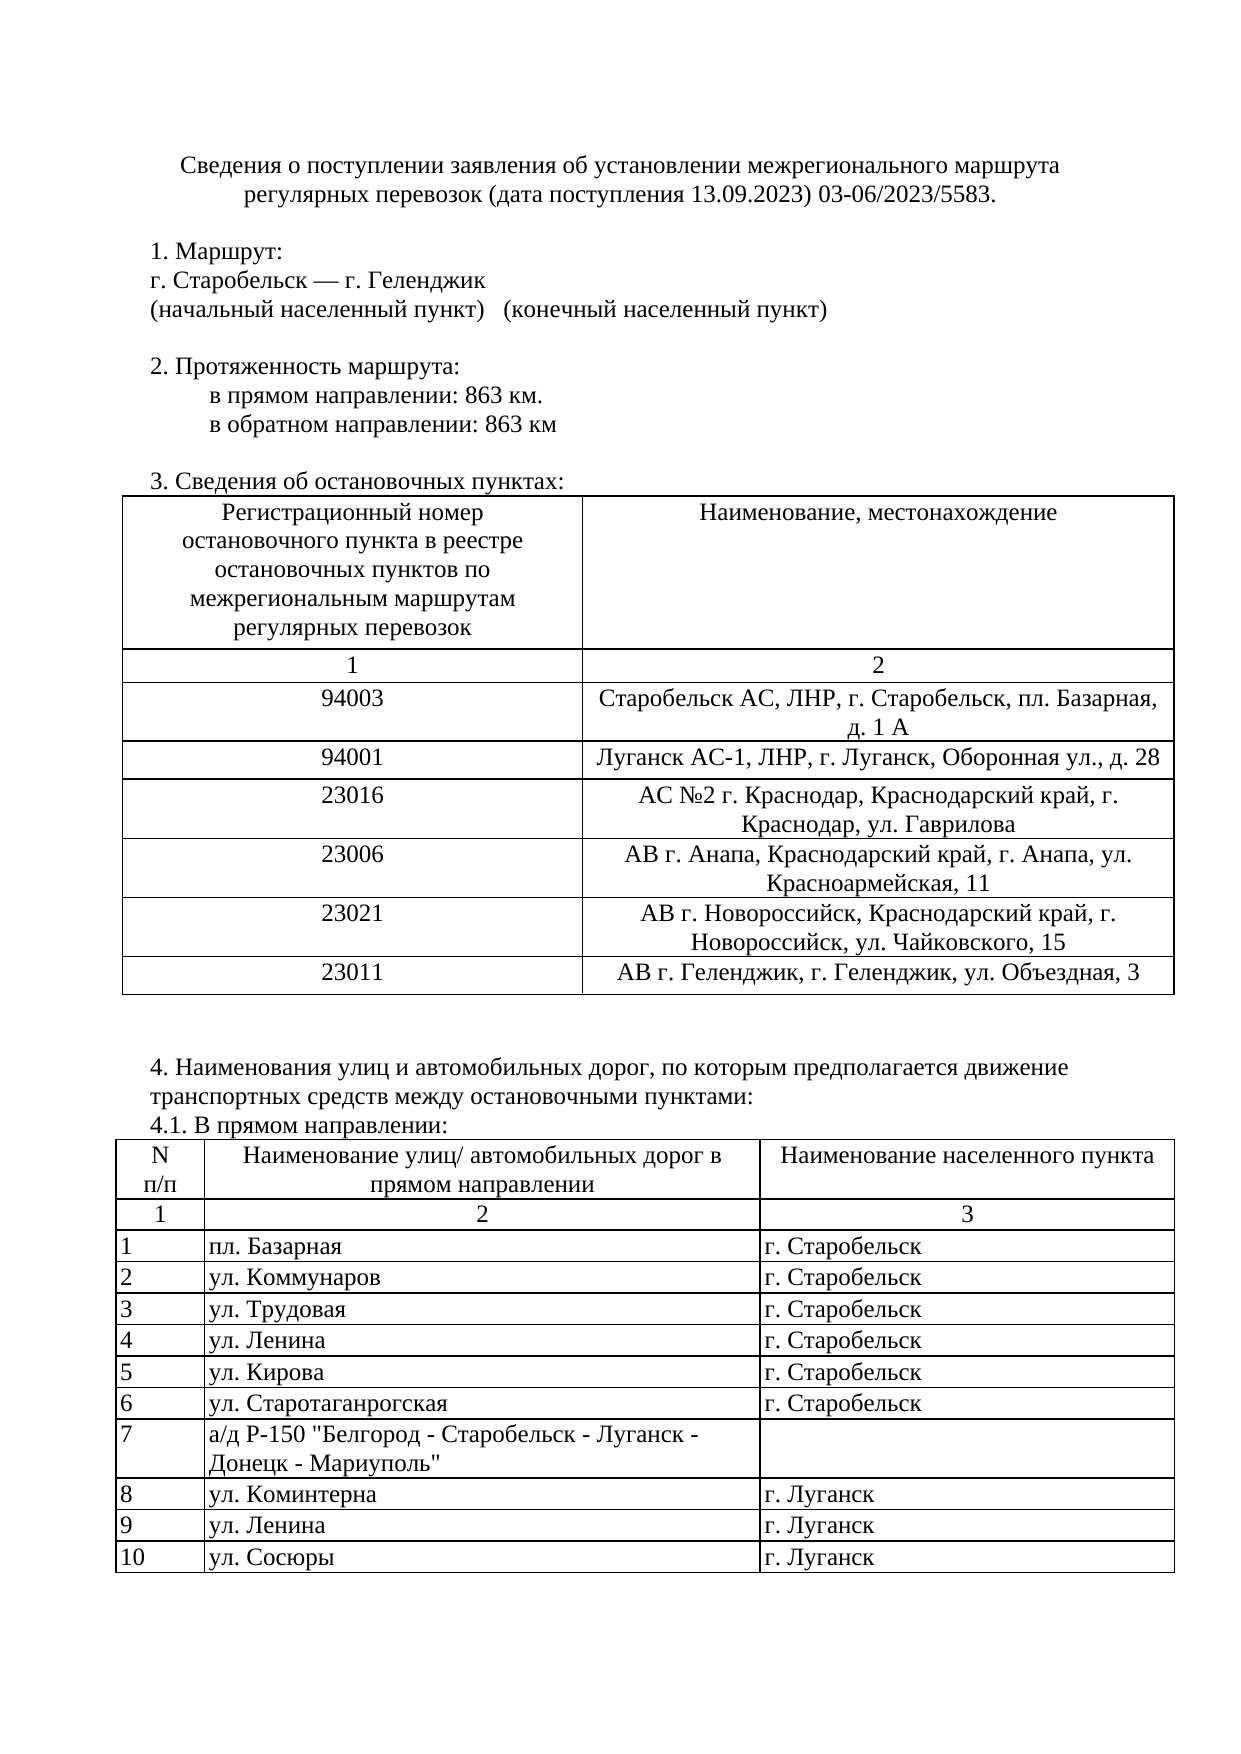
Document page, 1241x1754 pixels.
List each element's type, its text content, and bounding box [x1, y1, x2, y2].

table_header N п/п [117, 1140, 204, 1198]
table_cell г. Старобельск [761, 1294, 1174, 1324]
table_cell 6 [117, 1388, 204, 1418]
table_cell АС №2 г. Краснодар, Краснодарский край, г. Краснодар, ул. Гаврилова [583, 780, 1173, 837]
table_cell 3 [117, 1294, 204, 1324]
table_cell г. Луганск [761, 1479, 1174, 1508]
table_cell 2 [205, 1200, 759, 1229]
table_cell 23011 [123, 957, 582, 993]
table_cell 2 [583, 650, 1173, 681]
table_cell г. Старобельск [761, 1262, 1174, 1292]
table_cell 23016 [123, 780, 582, 837]
table_cell 94001 [123, 742, 582, 778]
table_cell 1 [117, 1200, 204, 1229]
table_cell 7 [117, 1420, 204, 1477]
table_cell 2 [117, 1262, 204, 1292]
table_cell ул. Ленина [205, 1325, 759, 1355]
table_cell ул. Кирова [205, 1357, 759, 1387]
table_cell а/д Р-150 "Белгород - Старобельск - Луганск - Донецк - Мариуполь" [205, 1420, 759, 1477]
text в обратном направлении: 863 км [150, 409, 1090, 437]
table_header Регистрационный номер остановочного пункта в реестре остановочных пунктов по межрегиональным маршрутам регулярных перевозок [123, 497, 582, 648]
table_cell г. Луганск [761, 1542, 1174, 1571]
table_cell 10 [117, 1542, 204, 1571]
table_cell 94003 [123, 683, 582, 740]
table_cell Луганск АС-1, ЛНР, г. Луганск, Оборонная ул., д. 28 [583, 742, 1173, 778]
table_cell Старобельск АС, ЛНР, г. Старобельск, пл. Базарная, д. 1 А [583, 683, 1173, 740]
text г. Старобельск — г. Геленджик [150, 265, 1090, 294]
text 2. Протяженность маршрута: [150, 351, 1090, 380]
table_cell АВ г. Анапа, Краснодарский край, г. Анапа, ул. Красноармейская, 11 [583, 839, 1173, 896]
table_cell г. Старобельск [761, 1231, 1174, 1261]
table_cell ул. Коминтерна [205, 1479, 759, 1508]
table_cell [761, 1420, 1174, 1477]
table_cell г. Старобельск [761, 1388, 1174, 1418]
text 4. Наименования улиц и автомобильных дорог, по которым предполагается движение транспортных средств между остановочными пунктами: [150, 1052, 1090, 1110]
text 1. Маршрут: [150, 236, 1090, 265]
text Сведения о поступлении заявления об установлении межрегионального маршрута регулярных перевозок (дата поступления 13.09.2023) 03-06/2023/5583. [150, 150, 1090, 207]
text 3. Сведения об остановочных пунктах: [150, 466, 1090, 495]
table_cell ул. Трудовая [205, 1294, 759, 1324]
table_cell г. Старобельск [761, 1325, 1174, 1355]
text (начальный населенный пункт) (конечный населенный пункт) [150, 294, 1090, 322]
table_cell АВ г. Геленджик, г. Геленджик, ул. Объездная, 3 [583, 957, 1173, 993]
table_cell ул. Старотаганрогская [205, 1388, 759, 1418]
table_cell 23006 [123, 839, 582, 896]
text 4.1. В прямом направлении: [150, 1110, 1090, 1139]
table_cell АВ г. Новороссийск, Краснодарский край, г. Новороссийск, ул. Чайковского, 15 [583, 898, 1173, 956]
table_cell 9 [117, 1510, 204, 1540]
table_cell ул. Сосюры [205, 1542, 759, 1571]
table_cell 4 [117, 1325, 204, 1355]
table_header Наименование улиц/ автомобильных дорог в прямом направлении [205, 1140, 759, 1198]
table_cell 8 [117, 1479, 204, 1508]
table_cell ул. Коммунаров [205, 1262, 759, 1292]
table_header Наименование, местонахождение [583, 497, 1173, 648]
table_cell пл. Базарная [205, 1231, 759, 1261]
table_cell г. Луганск [761, 1510, 1174, 1540]
table_cell 3 [761, 1200, 1174, 1229]
table_cell г. Старобельск [761, 1357, 1174, 1387]
table_header Наименование населенного пункта [761, 1140, 1174, 1198]
table_cell 23021 [123, 898, 582, 956]
table_cell 1 [117, 1231, 204, 1261]
table_cell 5 [117, 1357, 204, 1387]
text в прямом направлении: 863 км. [150, 380, 1090, 409]
table_cell 1 [123, 650, 582, 681]
table_cell ул. Ленина [205, 1510, 759, 1540]
